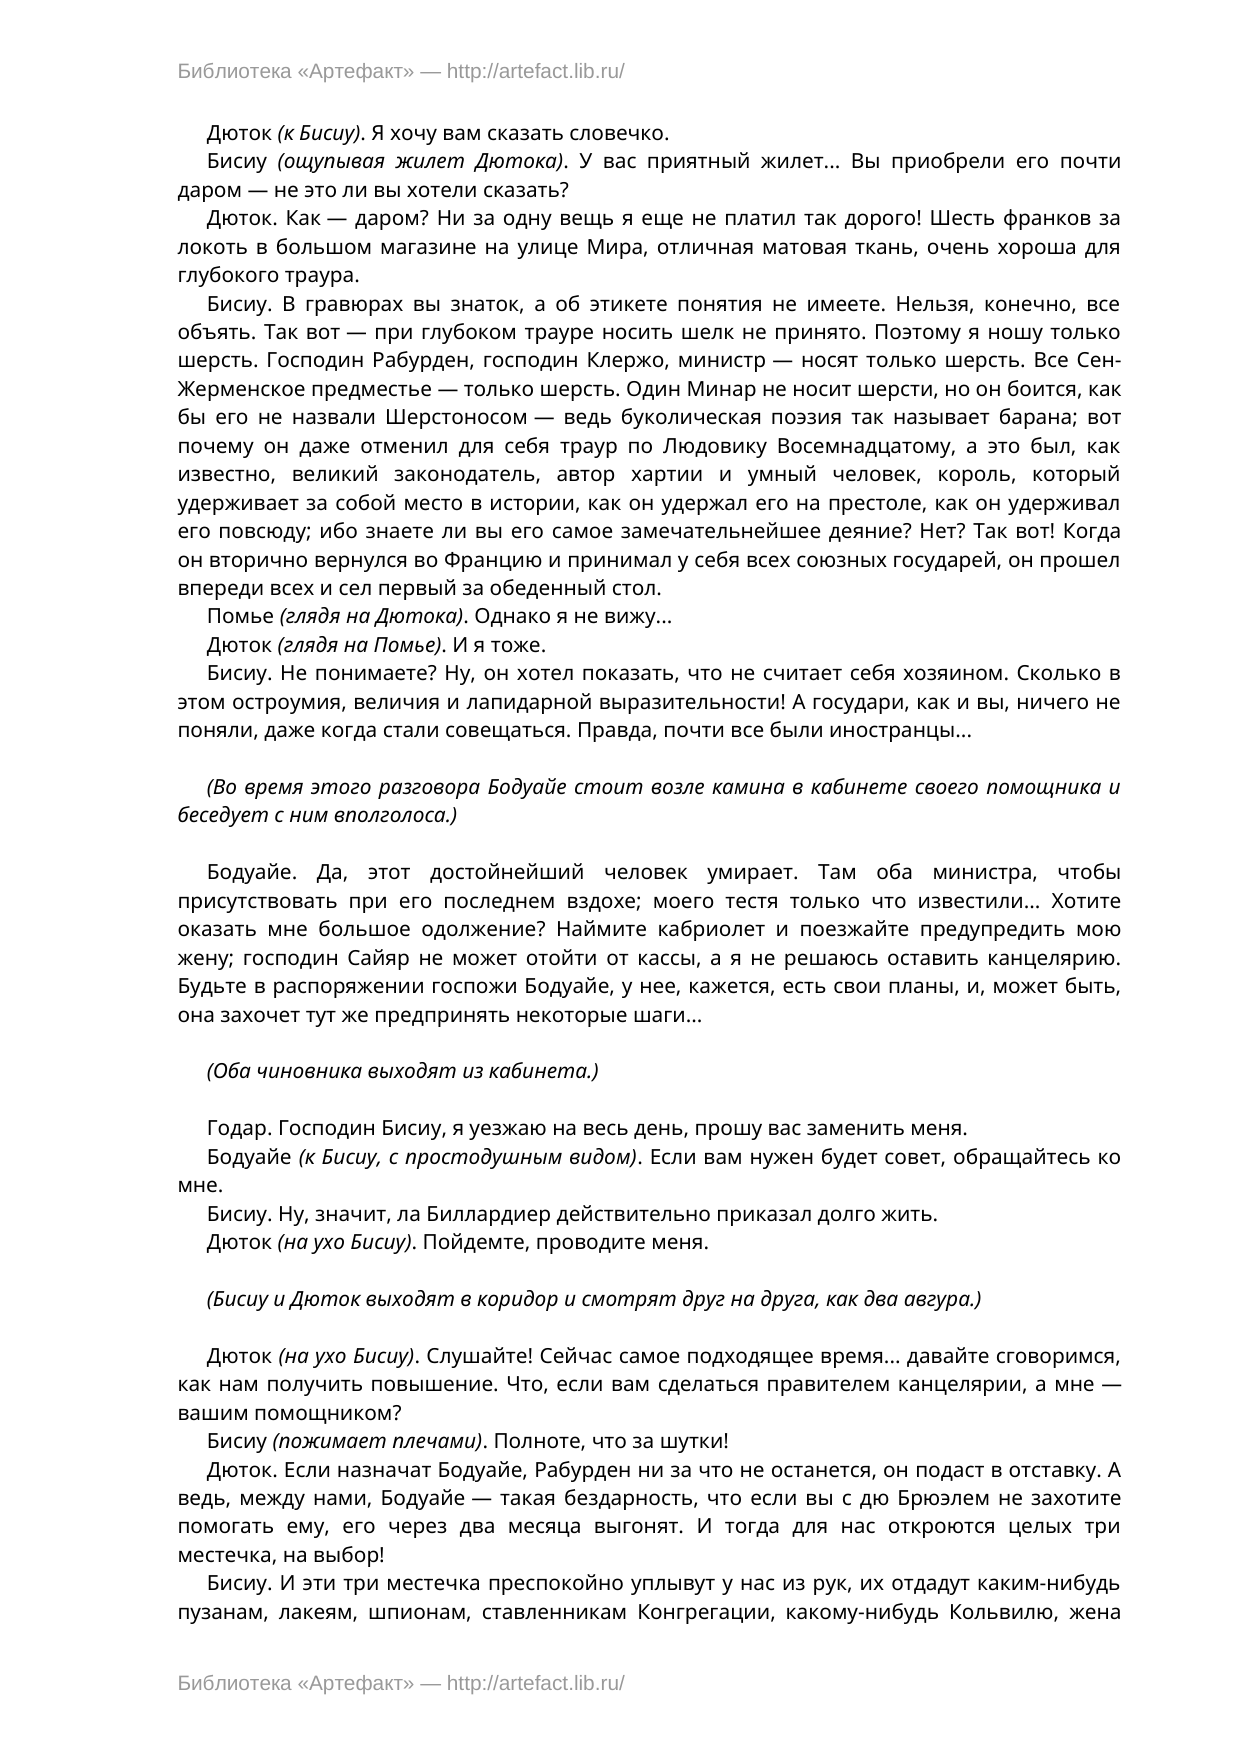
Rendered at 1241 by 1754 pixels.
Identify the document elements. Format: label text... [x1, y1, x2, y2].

text (Бисиу и Дюток выходят в коридор и смотрят друг на друга, как два авгура.) [177, 1284, 1122, 1312]
text Бисиу. Ну, значит, ла Биллардиер действительно приказал долго жить. [177, 1199, 1122, 1227]
text Дюток (на ухо Бисиу). Пойдемте, проводите меня. [177, 1227, 1122, 1256]
text Дюток. Если назначат Бодуайе, Рабурден ни за что не останется, он подаст в отставку. А ведь, между нами, Бодуайе — такая бездарность, что если вы с дю Брюэлем не захотите помогать ему, его через два месяца выгонят. И тогда для нас откроются целых три местечка, на выбор! [177, 1455, 1122, 1568]
text Бисиу (ощупывая жилет Дютока). У вас приятный жилет... Вы приобрели его почти даром — не это ли вы хотели сказать? [177, 147, 1122, 203]
text Дюток (глядя на Помье). И я тоже. [177, 630, 1122, 658]
text Бисиу (пожимает плечами). Полноте, что за шутки! [177, 1426, 1122, 1455]
text Бодуайе. Да, этот достойнейший человек умирает. Там оба министра, чтобы присутствовать при его последнем вздохе; моего тестя только что известили... Хотите оказать мне большое одолжение? Наймите кабриолет и поезжайте предупредить мою жену; господин Сайяр не может отойти от кассы, а я не решаюсь оставить канцелярию. Будьте в распоряжении госпожи Бодуайе, у нее, кажется, есть свои планы, и, может быть, она захочет тут же предпринять некоторые шаги... [177, 857, 1122, 1028]
text Дюток (на ухо Бисиу). Слушайте! Сейчас самое подходящее время... давайте сговоримся, как нам получить повышение. Что, если вам сделаться правителем канцелярии, а мне — вашим помощником? [177, 1341, 1122, 1426]
text Помье (глядя на Дютока). Однако я не вижу... [177, 602, 1122, 630]
text (Оба чиновника выходят из кабинета.) [177, 1057, 1122, 1085]
text Бисиу. В гравюрах вы знаток, а об этикете понятия не имеете. Нельзя, конечно, все объять. Так вот — при глубоком трауре носить шелк не принято. Поэтому я ношу только шерсть. Господин Рабурден, господин Клержо, министр — носят только шерсть. Все Сен-Жерменское предместье — только шерсть. Один Минар не носит шерсти, но он боится, как бы его не назвали Шерстоносом — ведь буколическая поэзия так называет барана; вот почему он даже отменил для себя траур по Людовику Восемнадцатому, а это был, как известно, великий законодатель, автор хартии и умный человек, король, который удерживает за собой место в истории, как он удержал его на престоле, как он удерживал его повсюду; ибо знаете ли вы его самое замечательнейшее деяние? Нет? Так вот! Когда он вторично вернулся во Францию и принимал у себя всех союзных государей, он прошел впереди всех и сел первый за обеденный стол. [177, 289, 1122, 602]
text (Во время этого разговора Бодуайе стоит возле камина в кабинете своего помощника и беседует с ним вполголоса.) [177, 772, 1122, 829]
text Бодуайе (к Бисиу, с простодушным видом). Если вам нужен будет совет, обращайтесь ко мне. [177, 1142, 1122, 1199]
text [177, 1568, 1122, 1625]
text Бисиу. Не понимаете? Ну, он хотел показать, что не считает себя хозяином. Сколько в этом остроумия, величия и лапидарной выразительности! А государи, как и вы, ничего не поняли, даже когда стали совещаться. Правда, почти все были иностранцы... [177, 658, 1122, 744]
text Годар. Господин Бисиу, я уезжаю на весь день, прошу вас заменить меня. [177, 1113, 1122, 1142]
text Дюток (к Бисиу). Я хочу вам сказать словечко. [177, 118, 1122, 147]
text Дюток. Как — даром? Ни за одну вещь я еще не платил так дорого! Шесть франков за локоть в большом магазине на улице Мира, отличная матовая ткань, очень хороша для глубокого траура. [177, 203, 1122, 289]
